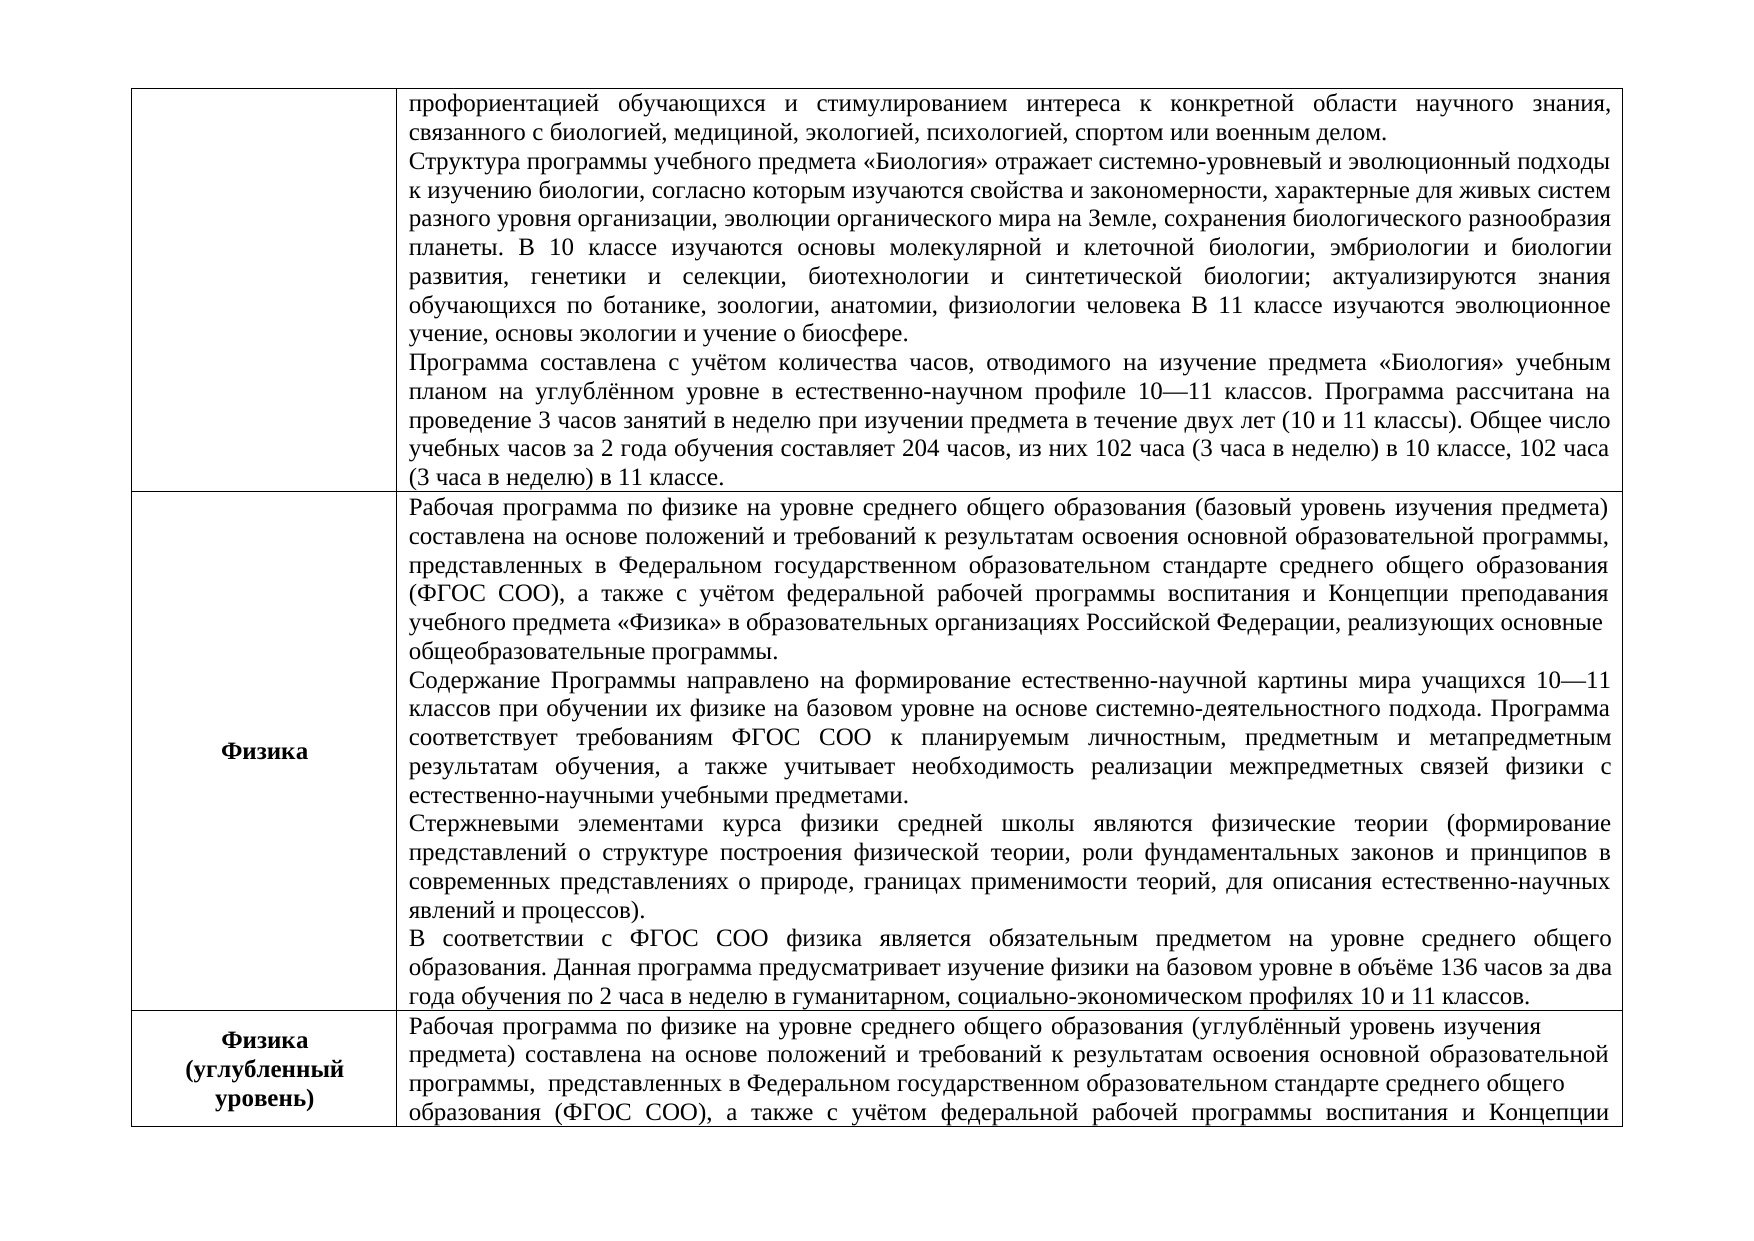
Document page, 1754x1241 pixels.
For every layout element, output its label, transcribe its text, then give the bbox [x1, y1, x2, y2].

table_cell Рабочая программа по физике на уровне среднего общего образования (углублённый уровень изучения предмета) составлена на основе положений и требований к результатам освоения основной образовательной программы, представленных в Федеральном государственном образовательном стандарте среднего общего образования (ФГОС СОО), а также с учётом федеральной рабочей программы воспитания и Концепции [397, 1011, 1622, 1126]
table_cell Физика [132, 492, 396, 1010]
table_cell Рабочая программа по физике на уровне среднего общего образования (базовый уровень изучения предмета) составлена на основе положений и требований к результатам освоения основной образовательной программы, представленных в Федеральном государственном образовательном стандарте среднего общего образования (ФГОС СОО), а также с учётом федеральной рабочей программы воспитания и Концепции преподавания учебного предмета «Физика» в образовательных организациях Российской Федерации, реализующих основные общеобразовательные программы. Содержание Программы направлено на формирование естественно-научной картины мира учащихся 10—11 классов при обучении их физике на базовом уровне на основе системно-деятельностного подхода. Программа соответствует требованиям ФГОС СОО к планируемым личностным, предметным и метапредметным результатам обучения, а также учитывает необходимость реализации межпредметных связей физики с естественно-научными учебными предметами. Стержневыми элементами курса физики средней школы являются физические теории (формирование представлений о структуре построения физической теории, роли фундаментальных законов и принципов в современных представлениях о природе, границах применимости теорий, для описания естественно-научных явлений и процессов). В соответствии с ФГОС СОО физика является обязательным предметом на уровне среднего общего образования. Данная программа предусматривает изучение физики на базовом уровне в объёме 136 часов за два года обучения по 2 часа в неделю в гуманитарном, социально-экономическом профилях 10 и 11 классов. [397, 492, 1622, 1010]
table_cell Физика (углубленный уровень) [132, 1011, 396, 1126]
table_header профориентацией обучающихся и стимулированием интереса к конкретной области научного знания, связанного с биологией, медициной, экологией, психологией, спортом или военным делом. Структура программы учебного предмета «Биология» отражает системно-уровневый и эволюционный подходы к изучению биологии, согласно которым изучаются свойства и закономерности, характерные для живых систем разного уровня организации, эволюции органического мира на Земле, сохранения биологического разнообразия планеты. В 10 классе изучаются основы молекулярной и клеточной биологии, эмбриологии и биологии развития, генетики и селекции, биотехнологии и синтетической биологии; актуализируются знания обучающихся по ботанике, зоологии, анатомии, физиологии человека В 11 классе изучаются эволюционное учение, основы экологии и учение о биосфере. Программа составлена с учётом количества часов, отводимого на изучение предмета «Биология» учебным планом на углублённом уровне в естественно-научном профиле 10—11 классов. Программа рассчитана на проведение 3 часов занятий в неделю при изучении предмета в течение двух лет (10 и 11 классы). Общее число учебных часов за 2 года обучения составляет 204 часов, из них 102 часа (3 часа в неделю) в 10 классе, 102 часа (3 часа в неделю) в 11 классе. [397, 89, 1622, 491]
table_header [132, 89, 396, 491]
